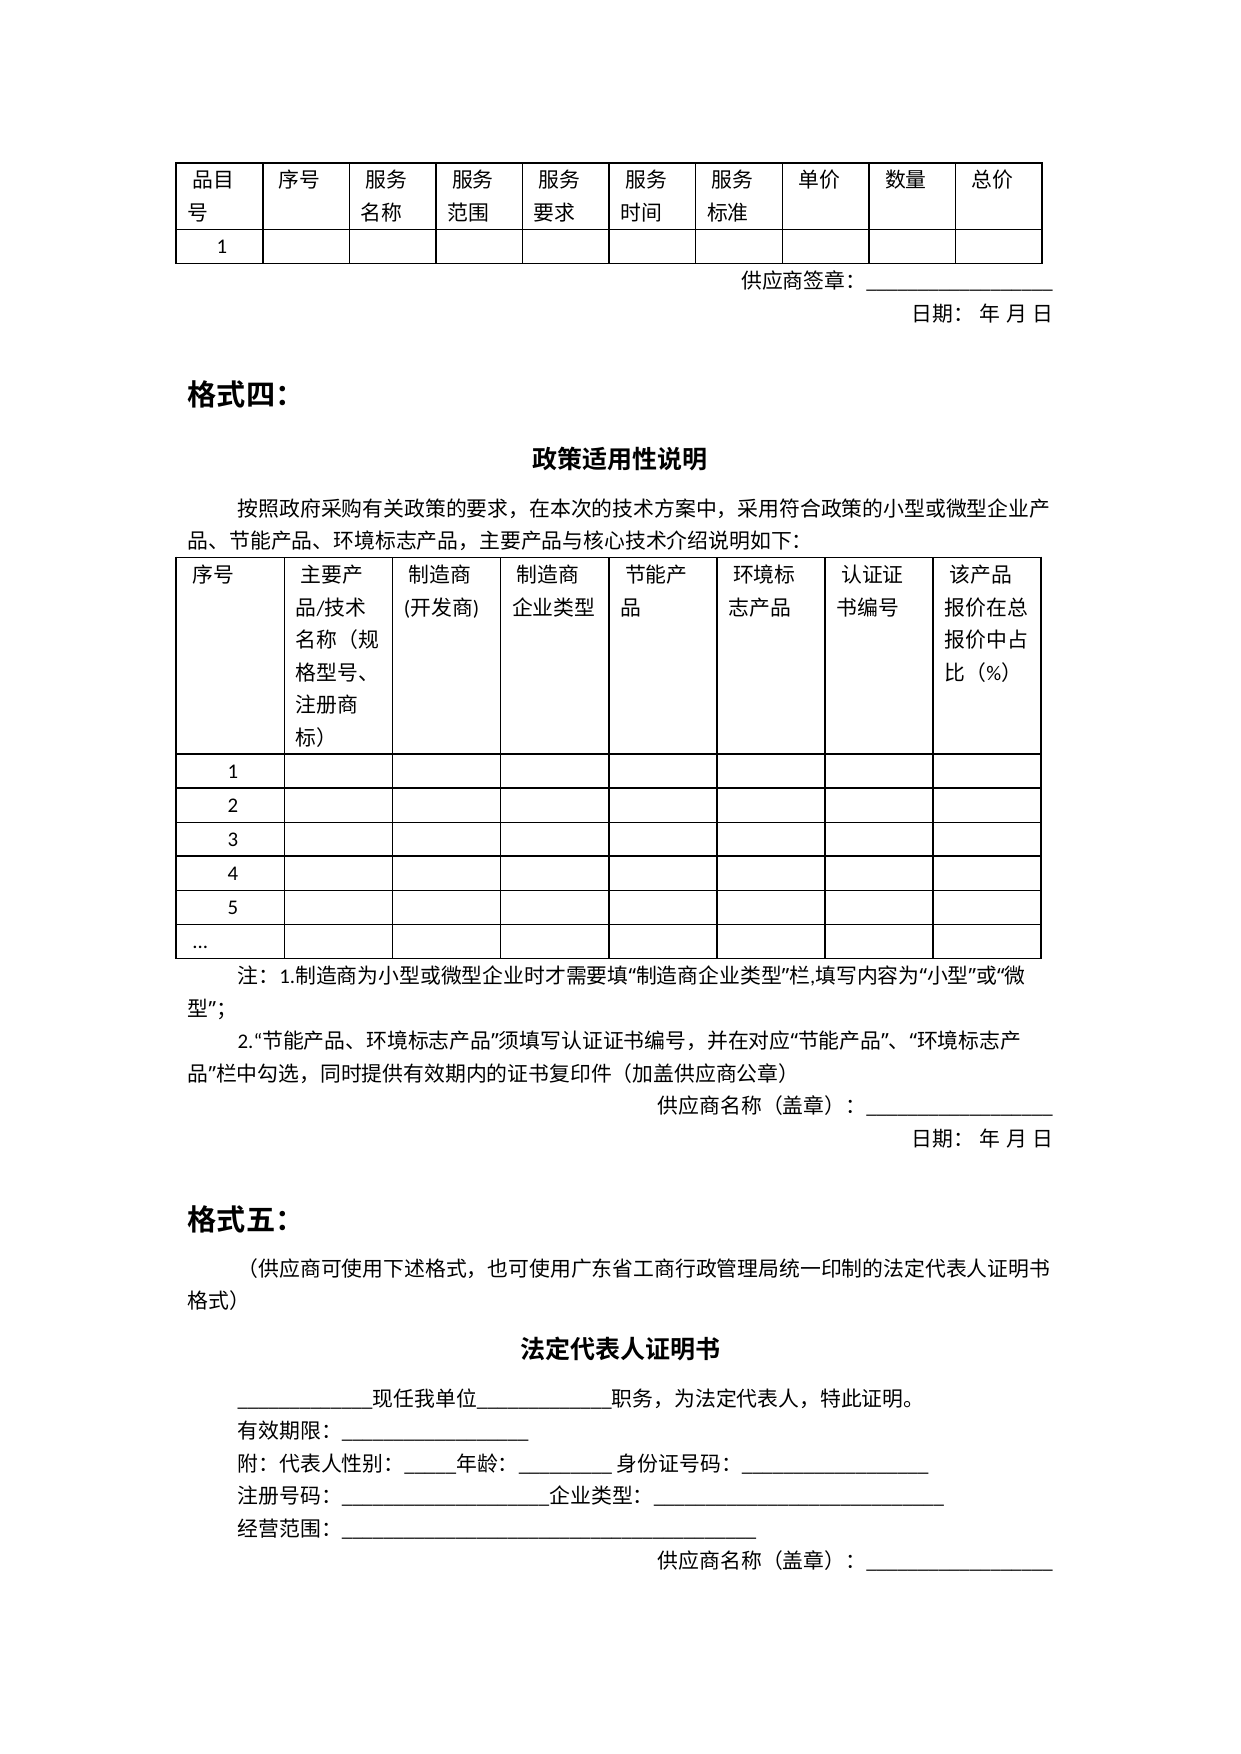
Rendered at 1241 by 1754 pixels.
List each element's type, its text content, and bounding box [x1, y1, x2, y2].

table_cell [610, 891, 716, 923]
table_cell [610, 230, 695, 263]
text 注：1.制造商为小型或微型企业时才需要填“制造商企业类型”栏,填写内容为“小型”或“微型”； [187, 959, 1053, 1024]
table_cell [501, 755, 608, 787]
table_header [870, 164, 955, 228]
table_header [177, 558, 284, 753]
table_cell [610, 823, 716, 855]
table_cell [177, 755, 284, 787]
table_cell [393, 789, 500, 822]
text 政策适用性说明 [187, 427, 1053, 492]
text _____________现任我单位_____________职务，为法定代表人，特此证明。 [187, 1382, 1053, 1414]
text 供应商名称（盖章）：__________________ [187, 1544, 1053, 1577]
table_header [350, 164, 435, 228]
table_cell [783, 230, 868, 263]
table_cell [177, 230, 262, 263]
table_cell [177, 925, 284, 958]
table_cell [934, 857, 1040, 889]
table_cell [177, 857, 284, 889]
text 有效期限：__________________ [187, 1414, 1053, 1447]
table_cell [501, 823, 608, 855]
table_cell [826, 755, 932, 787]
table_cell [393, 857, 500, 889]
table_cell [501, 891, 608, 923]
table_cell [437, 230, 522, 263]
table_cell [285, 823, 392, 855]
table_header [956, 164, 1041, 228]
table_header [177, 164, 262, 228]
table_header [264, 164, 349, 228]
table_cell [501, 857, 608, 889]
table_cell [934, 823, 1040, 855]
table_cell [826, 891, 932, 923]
text （供应商可使用下述格式，也可使用广东省工商行政管理局统一印制的法定代表人证明书格式） [187, 1252, 1053, 1317]
text 注册号码：____________________企业类型：____________________________ [187, 1479, 1053, 1512]
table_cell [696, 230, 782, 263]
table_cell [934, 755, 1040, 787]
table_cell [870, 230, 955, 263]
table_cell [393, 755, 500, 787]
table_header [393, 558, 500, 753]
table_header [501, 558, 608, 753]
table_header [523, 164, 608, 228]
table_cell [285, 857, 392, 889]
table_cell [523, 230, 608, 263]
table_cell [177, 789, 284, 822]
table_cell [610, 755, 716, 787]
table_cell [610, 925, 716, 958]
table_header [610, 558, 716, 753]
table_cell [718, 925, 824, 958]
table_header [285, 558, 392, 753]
text 供应商名称（盖章）：__________________ [187, 1089, 1053, 1122]
text 法定代表人证明书 [187, 1317, 1053, 1382]
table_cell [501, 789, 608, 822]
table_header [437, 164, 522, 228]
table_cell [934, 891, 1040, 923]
text 2.“节能产品、环境标志产品”须填写认证证书编号，并在对应“节能产品”、“环境标志产品”栏中勾选，同时提供有效期内的证书复印件（加盖供应商公章） [187, 1024, 1053, 1089]
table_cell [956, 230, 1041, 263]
text 供应商签章：__________________ [187, 264, 1053, 297]
text 日期： 年 月 日 [187, 297, 1053, 329]
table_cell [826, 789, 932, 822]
text 日期： 年 月 日 [187, 1122, 1053, 1154]
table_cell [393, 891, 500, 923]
text 按照政府采购有关政策的要求，在本次的技术方案中，采用符合政策的小型或微型企业产品、节能产品、环境标志产品，主要产品与核心技术介绍说明如下： [187, 492, 1053, 557]
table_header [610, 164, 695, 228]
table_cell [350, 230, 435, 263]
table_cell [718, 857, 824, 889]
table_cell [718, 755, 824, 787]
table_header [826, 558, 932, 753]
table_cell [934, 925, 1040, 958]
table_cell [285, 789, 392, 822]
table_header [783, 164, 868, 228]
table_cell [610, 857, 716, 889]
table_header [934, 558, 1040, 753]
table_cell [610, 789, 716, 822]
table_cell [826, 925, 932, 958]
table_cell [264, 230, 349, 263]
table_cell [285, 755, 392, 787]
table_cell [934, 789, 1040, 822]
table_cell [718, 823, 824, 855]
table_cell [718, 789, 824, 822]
text 格式五： [187, 1187, 1053, 1252]
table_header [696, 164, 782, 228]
text 附：代表人性别：_____年龄：_________ 身份证号码：__________________ [187, 1447, 1053, 1479]
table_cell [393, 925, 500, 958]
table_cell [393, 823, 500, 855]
text 经营范围：________________________________________ [187, 1512, 1053, 1544]
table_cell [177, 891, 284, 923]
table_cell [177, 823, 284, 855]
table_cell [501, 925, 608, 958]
text 格式四： [187, 362, 1053, 427]
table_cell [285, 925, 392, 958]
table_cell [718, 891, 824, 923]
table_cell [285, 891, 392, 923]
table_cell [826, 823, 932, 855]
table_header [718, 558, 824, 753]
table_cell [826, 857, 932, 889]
